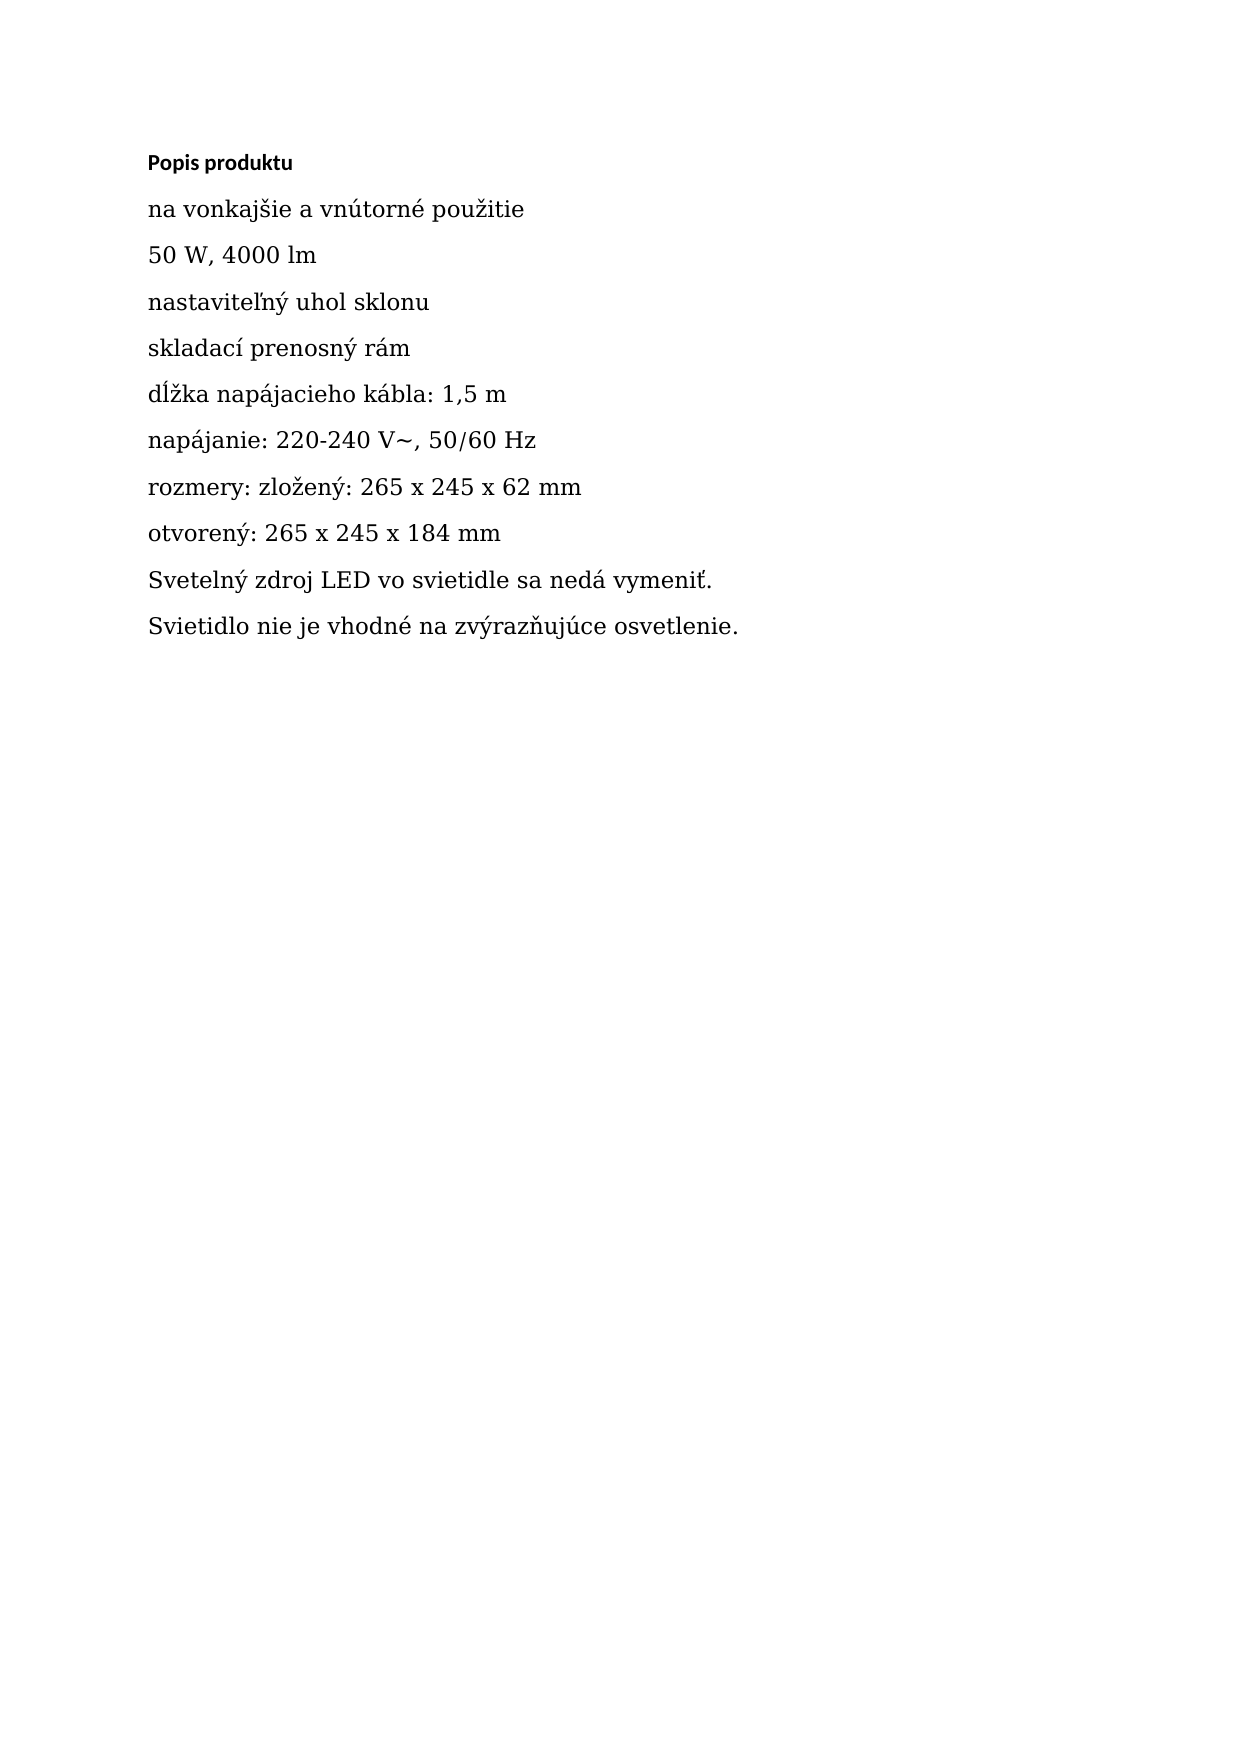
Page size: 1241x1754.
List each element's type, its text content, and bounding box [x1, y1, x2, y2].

text na vonkajšie a vnútorné použitie [148, 194, 1093, 222]
text 50 W, 4000 lm [148, 241, 1093, 268]
text skladací prenosný rám [148, 333, 1093, 361]
text Svetelný zdroj LED vo svietidle sa nedá vymeniť. [148, 565, 1093, 593]
text rozmery: zložený: 265 x 245 x 62 mm [148, 473, 1093, 500]
text napájanie: 220-240 V~, 50/60 Hz [148, 426, 1093, 454]
text nastaviteľný uhol sklonu [148, 287, 1093, 315]
text Svietidlo nie je vhodné na zvýrazňujúce osvetlenie. [148, 612, 1093, 639]
text otvorený: 265 x 245 x 184 mm [148, 519, 1093, 546]
text dĺžka napájacieho kábla: 1,5 m [148, 380, 1093, 407]
text Popis produktu [148, 148, 1093, 176]
